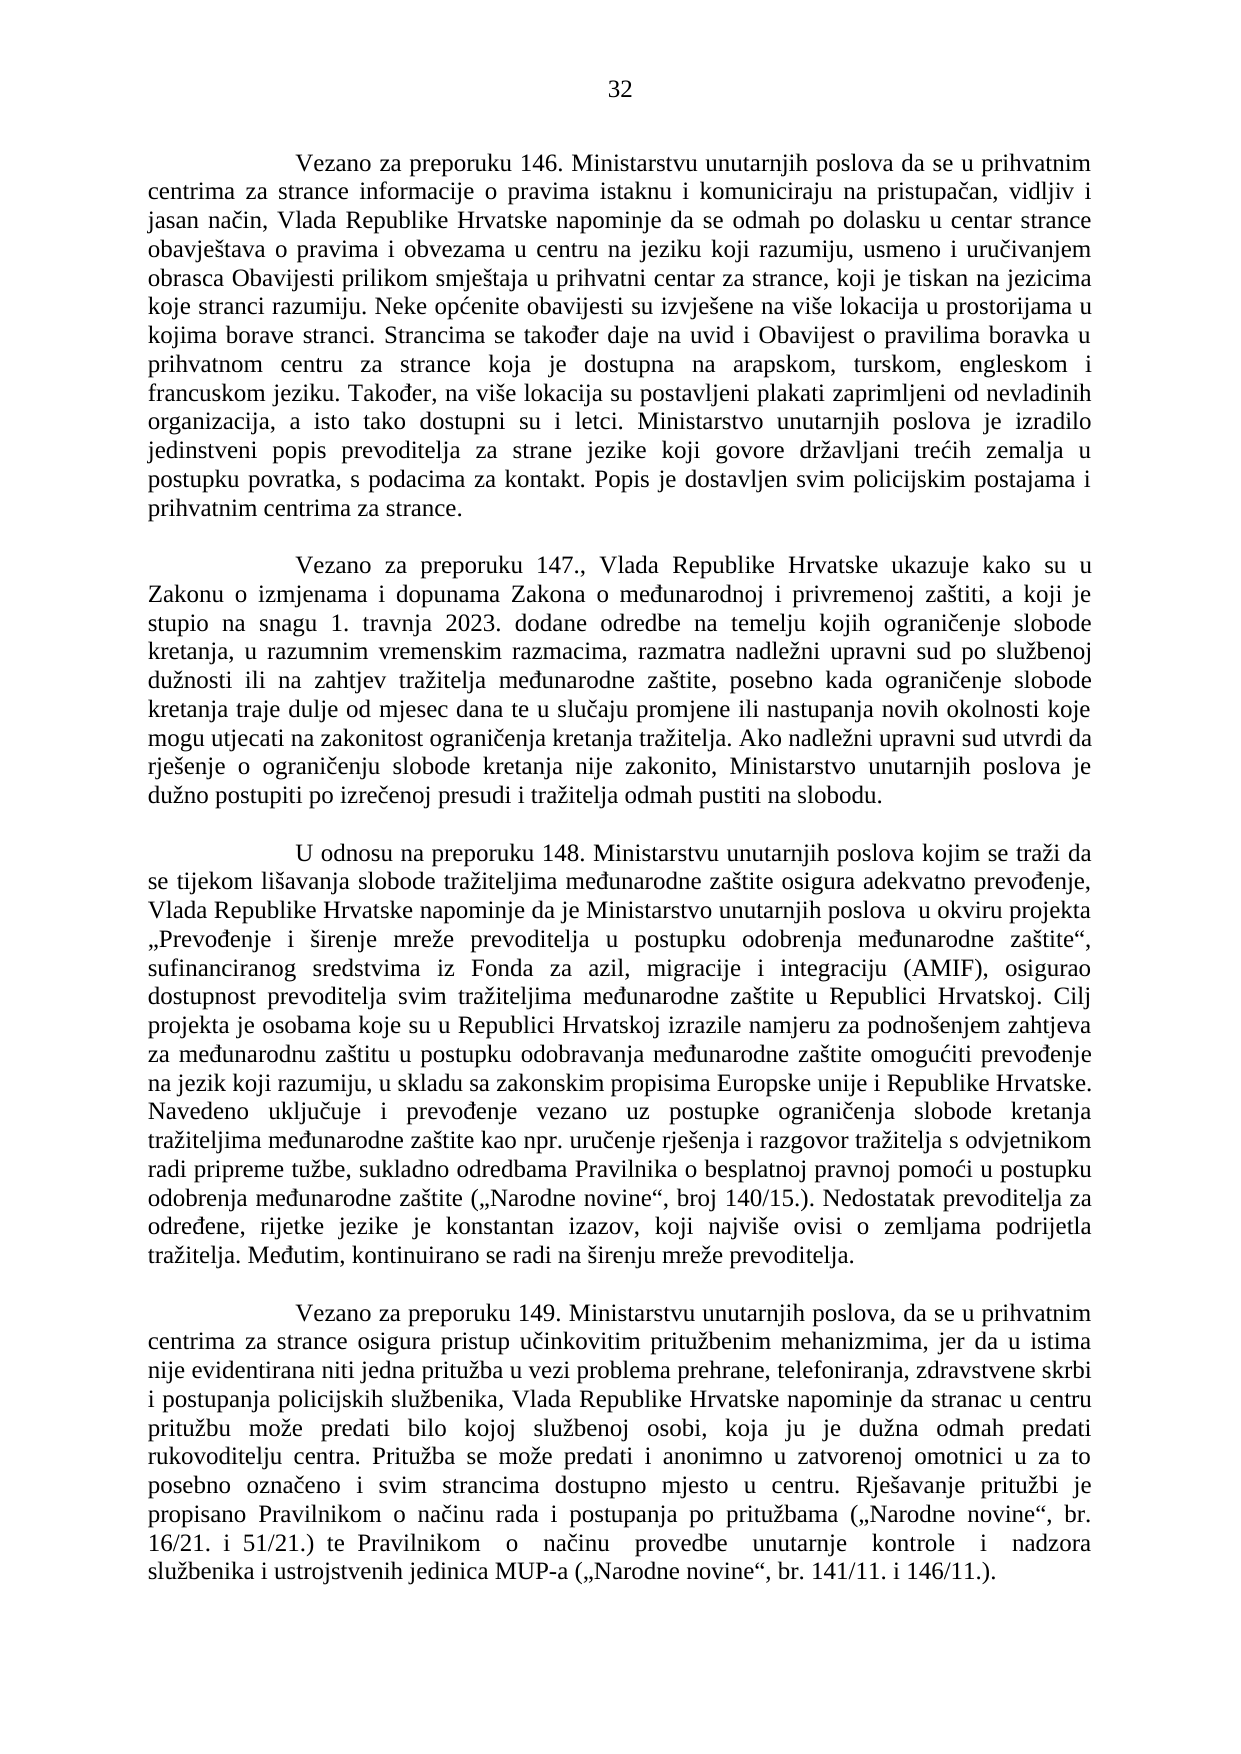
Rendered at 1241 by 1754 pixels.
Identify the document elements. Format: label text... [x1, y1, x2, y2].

text Vezano za preporuku 146. Ministarstvu unutarnjih poslova da se u prihvatnim centrima za strance informacije o pravima istaknu i komuniciraju na pristupačan, vidljiv i jasan način, Vlada Republike Hrvatske napominje da se odmah po dolasku u centar strance obavještava o pravima i obvezama u centru na jeziku koji razumiju, usmeno i uručivanjem obrasca Obavijesti prilikom smještaja u prihvatni centar za strance, koji je tiskan na jezicima koje stranci razumiju. Neke općenite obavijesti su izvješene na više lokacija u prostorijama u kojima borave stranci. Strancima se također daje na uvid i Obavijest o pravilima boravka u prihvatnom centru za strance koja je dostupna na arapskom, turskom, engleskom i francuskom jeziku. Također, na više lokacija su postavljeni plakati zaprimljeni od nevladinih organizacija, a isto tako dostupni su i letci. Ministarstvo unutarnjih poslova je izradilo jedinstveni popis prevoditelja za strane jezike koji govore državljani trećih zemalja u postupku povratka, s podacima za kontakt. Popis je dostavljen svim policijskim postajama i prihvatnim centrima za strance. [148, 148, 1093, 521]
text Vezano za preporuku 147., Vlada Republike Hrvatske ukazuje kako su u Zakonu o izmjenama i dopunama Zakona o međunarodnoj i privremenoj zaštiti, a koji je stupio na snagu 1. travnja 2023. dodane odredbe na temelju kojih ograničenje slobode kretanja, u razumnim vremenskim razmacima, razmatra nadležni upravni sud po službenoj dužnosti ili na zahtjev tražitelja međunarodne zaštite, posebno kada ograničenje slobode kretanja traje dulje od mjesec dana te u slučaju promjene ili nastupanja novih okolnosti koje mogu utjecati na zakonitost ograničenja kretanja tražitelja. Ako nadležni upravni sud utvrdi da rješenje o ograničenju slobode kretanja nije zakonito, Ministarstvo unutarnjih poslova je dužno postupiti po izrečenoj presudi i tražitelja odmah pustiti na slobodu. [148, 550, 1093, 809]
text Vezano za preporuku 149. Ministarstvu unutarnjih poslova, da se u prihvatnim centrima za strance osigura pristup učinkovitim pritužbenim mehanizmima, jer da u istima nije evidentirana niti jedna pritužba u vezi problema prehrane, telefoniranja, zdravstvene skrbi i postupanja policijskih službenika, Vlada Republike Hrvatske napominje da stranac u centru pritužbu može predati bilo kojoj službenoj osobi, koja ju je dužna odmah predati rukovoditelju centra. Pritužba se može predati i anonimno u zatvorenoj omotnici u za to posebno označeno i svim strancima dostupno mjesto u centru. Rješavanje pritužbi je propisano Pravilnikom o načinu rada i postupanja po pritužbama („Narodne novine“, br. 16/21. i 51/21.) te Pravilnikom o načinu provedbe unutarnje kontrole i nadzora službenika i ustrojstvenih jedinica MUP-a („Narodne novine“, br. 141/11. i 146/11.). [148, 1298, 1093, 1585]
text U odnosu na preporuku 148. Ministarstvu unutarnjih poslova kojim se traži da se tijekom lišavanja slobode tražiteljima međunarodne zaštite osigura adekvatno prevođenje, Vlada Republike Hrvatske napominje da je Ministarstvo unutarnjih poslova u okviru projekta „Prevođenje i širenje mreže prevoditelja u postupku odobrenja međunarodne zaštite“, sufinanciranog sredstvima iz Fonda za azil, migracije i integraciju (AMIF), osigurao dostupnost prevoditelja svim tražiteljima međunarodne zaštite u Republici Hrvatskoj. Cilj projekta je osobama koje su u Republici Hrvatskoj izrazile namjeru za podnošenjem zahtjeva za međunarodnu zaštitu u postupku odobravanja međunarodne zaštite omogućiti prevođenje na jezik koji razumiju, u skladu sa zakonskim propisima Europske unije i Republike Hrvatske. Navedeno uključuje i prevođenje vezano uz postupke ograničenja slobode kretanja tražiteljima međunarodne zaštite kao npr. uručenje rješenja i razgovor tražitelja s odvjetnikom radi pripreme tužbe, sukladno odredbama Pravilnika o besplatnoj pravnoj pomoći u postupku odobrenja međunarodne zaštite („Narodne novine“, broj 140/15.). Nedostatak prevoditelja za određene, rijetke jezike je konstantan izazov, koji najviše ovisi o zemljama podrijetla tražitelja. Međutim, kontinuirano se radi na širenju mreže prevoditelja. [148, 838, 1093, 1269]
